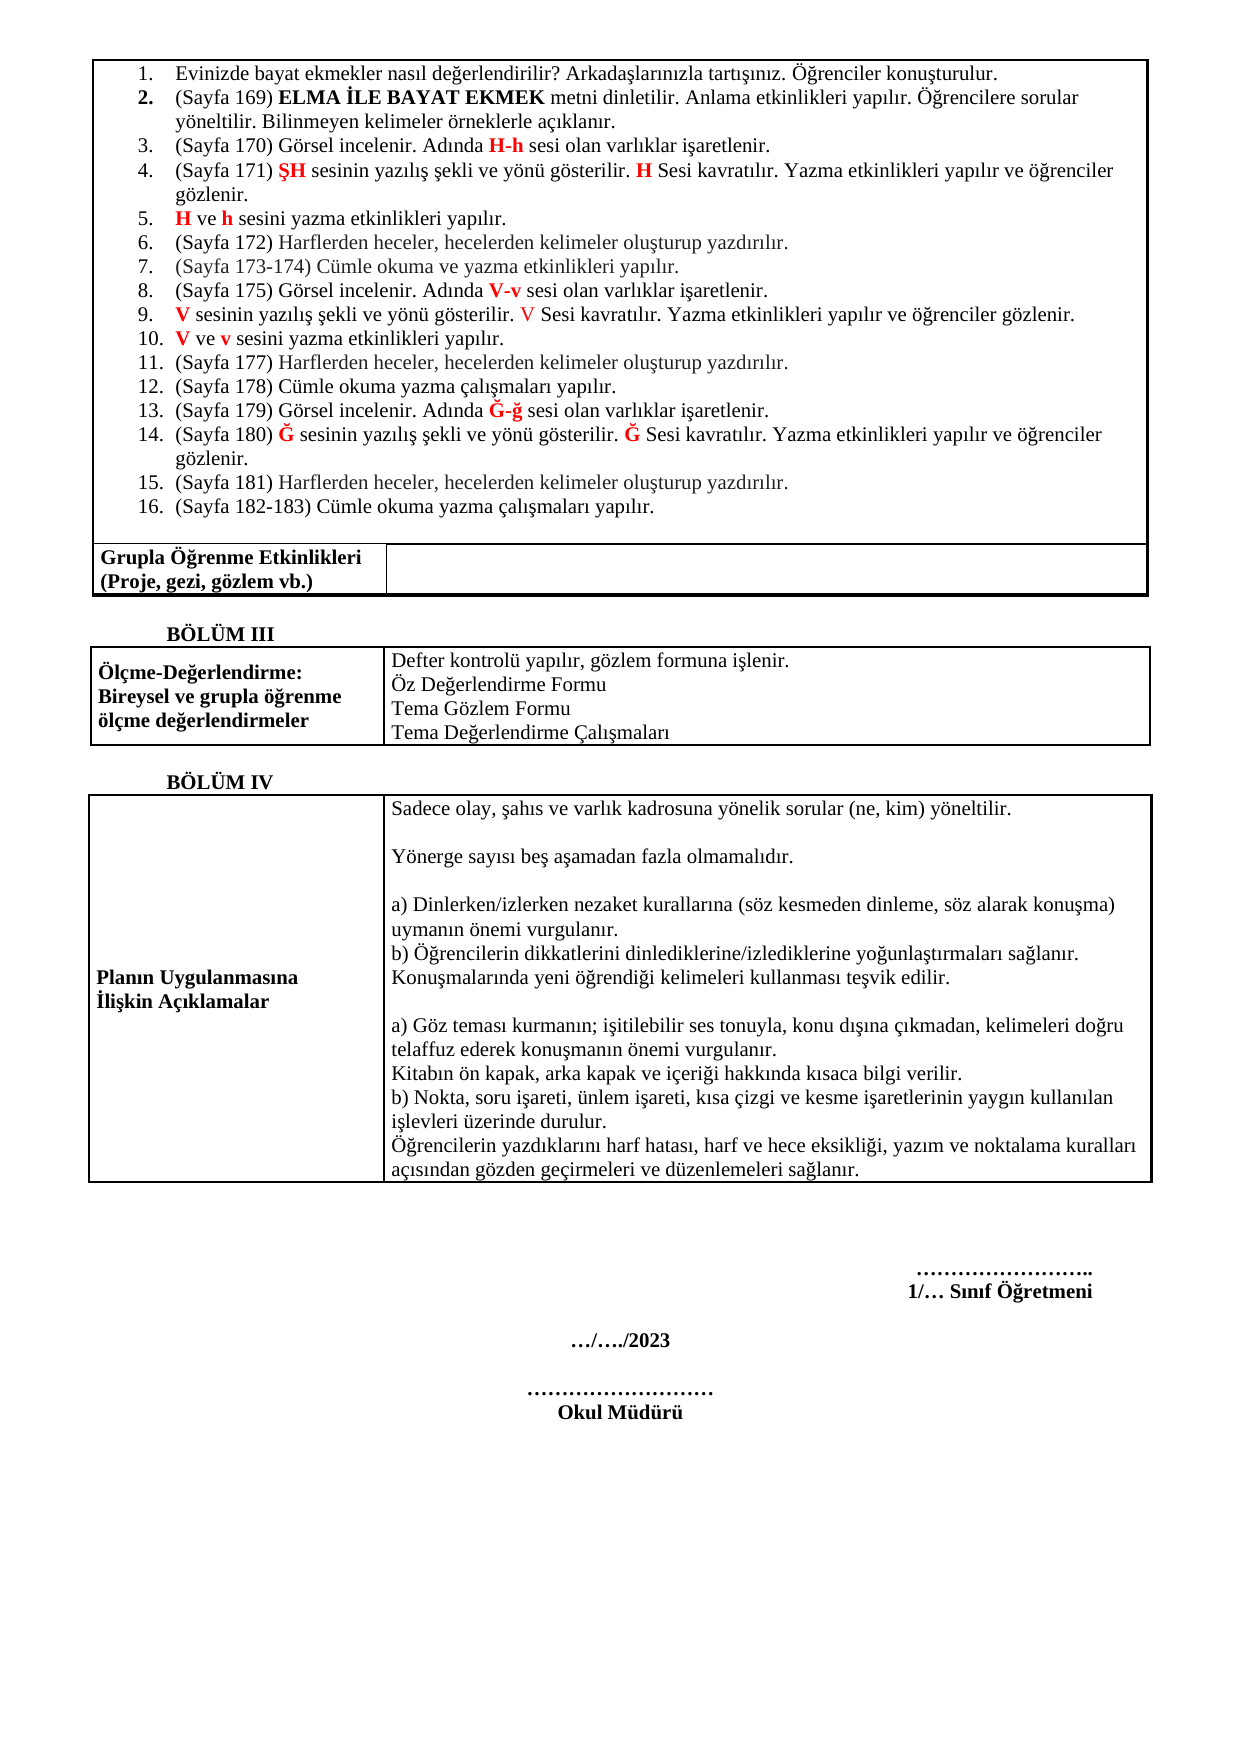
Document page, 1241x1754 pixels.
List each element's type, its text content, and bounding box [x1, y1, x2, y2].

text 1/… Sınıf Öğretmeni [148, 1279, 1093, 1303]
table_header Planın Uygulanmasına İlişkin Açıklamalar [90, 796, 383, 1181]
text ……………………… [148, 1376, 1093, 1400]
table_cell [387, 545, 1146, 593]
text …………………….. [148, 1255, 1093, 1279]
table_header Defter kontrolü yapılır, gözlem formuna işlenir. Öz Değerlendirme Formu Tema Gözlem Formu Tema Değerlendirme Çalışmaları [385, 648, 1149, 744]
text Okul Müdürü [148, 1400, 1093, 1424]
table_cell Grupla Öğrenme Etkinlikleri (Proje, gezi, gözlem vb.) [94, 544, 386, 593]
table_cell Evinizde bayat ekmekler nasıl değerlendirilir? Arkadaşlarınızla tartışınız. Öğrenciler konuşturulur. (Sayfa 169) ELMA İLE BAYAT EKMEK metni dinletilir. Anlama etkinlikleri yapılır. Öğrencilere sorular yöneltilir. Bilinmeyen kelimeler örneklerle açıklanır. (Sayfa 170) Görsel incelenir. Adında H-h sesi olan varlıklar işaretlenir. (Sayfa 171) ŞH sesinin yazılış şekli ve yönü gösterilir. H Sesi kavratılır. Yazma etkinlikleri yapılır ve öğrenciler gözlenir. H ve h sesini yazma etkinlikleri yapılır. (Sayfa 172) Harflerden heceler, hecelerden kelimeler oluşturup yazdırılır. (Sayfa 173-174) Cümle okuma ve yazma etkinlikleri yapılır. (Sayfa 175) Görsel incelenir. Adında V-v sesi olan varlıklar işaretlenir. V sesinin yazılış şekli ve yönü gösterilir. V Sesi kavratılır. Yazma etkinlikleri yapılır ve öğrenciler gözlenir. V ve v sesini yazma etkinlikleri yapılır. (Sayfa 177) Harflerden heceler, hecelerden kelimeler oluşturup yazdırılır. (Sayfa 178) Cümle okuma yazma çalışmaları yapılır. (Sayfa 179) Görsel incelenir. Adında Ğ-ğ sesi olan varlıklar işaretlenir. (Sayfa 180) Ğ sesinin yazılış şekli ve yönü gösterilir. Ğ Sesi kavratılır. Yazma etkinlikleri yapılır ve öğrenciler gözlenir. (Sayfa 181) Harflerden heceler, hecelerden kelimeler oluşturup yazdırılır. (Sayfa 182-183) Cümle okuma yazma çalışmaları yapılır. [94, 61, 1146, 542]
subtitle BÖLÜM IV [148, 770, 1093, 794]
table_header Ölçme-Değerlendirme: Bireysel ve grupla öğrenme ölçme değerlendirmeler [92, 648, 383, 744]
text …/…./2023 [148, 1328, 1093, 1352]
table_header Sadece olay, şahıs ve varlık kadrosuna yönelik sorular (ne, kim) yöneltilir. Yönerge sayısı beş aşamadan fazla olmamalıdır. a) Dinlerken/izlerken nezaket kurallarına (söz kesmeden dinleme, söz alarak konuşma) uymanın önemi vurgulanır. b) Öğrencilerin dikkatlerini dinlediklerine/izlediklerine yoğunlaştırmaları sağlanır. Konuşmalarında yeni öğrendiği kelimeleri kullanması teşvik edilir. a) Göz teması kurmanın; işitilebilir ses tonuyla, konu dışına çıkmadan, kelimeleri doğru telaffuz ederek konuşmanın önemi vurgulanır. Kitabın ön kapak, arka kapak ve içeriği hakkında kısaca bilgi verilir. b) Nokta, soru işareti, ünlem işareti, kısa çizgi ve kesme işaretlerinin yaygın kullanılan işlevleri üzerinde durulur. Öğrencilerin yazdıklarını harf hatası, harf ve hece eksikliği, yazım ve noktalama kuralları açısından gözden geçirmeleri ve düzenlemeleri sağlanır. [385, 796, 1150, 1181]
subtitle BÖLÜM III [148, 621, 1093, 646]
